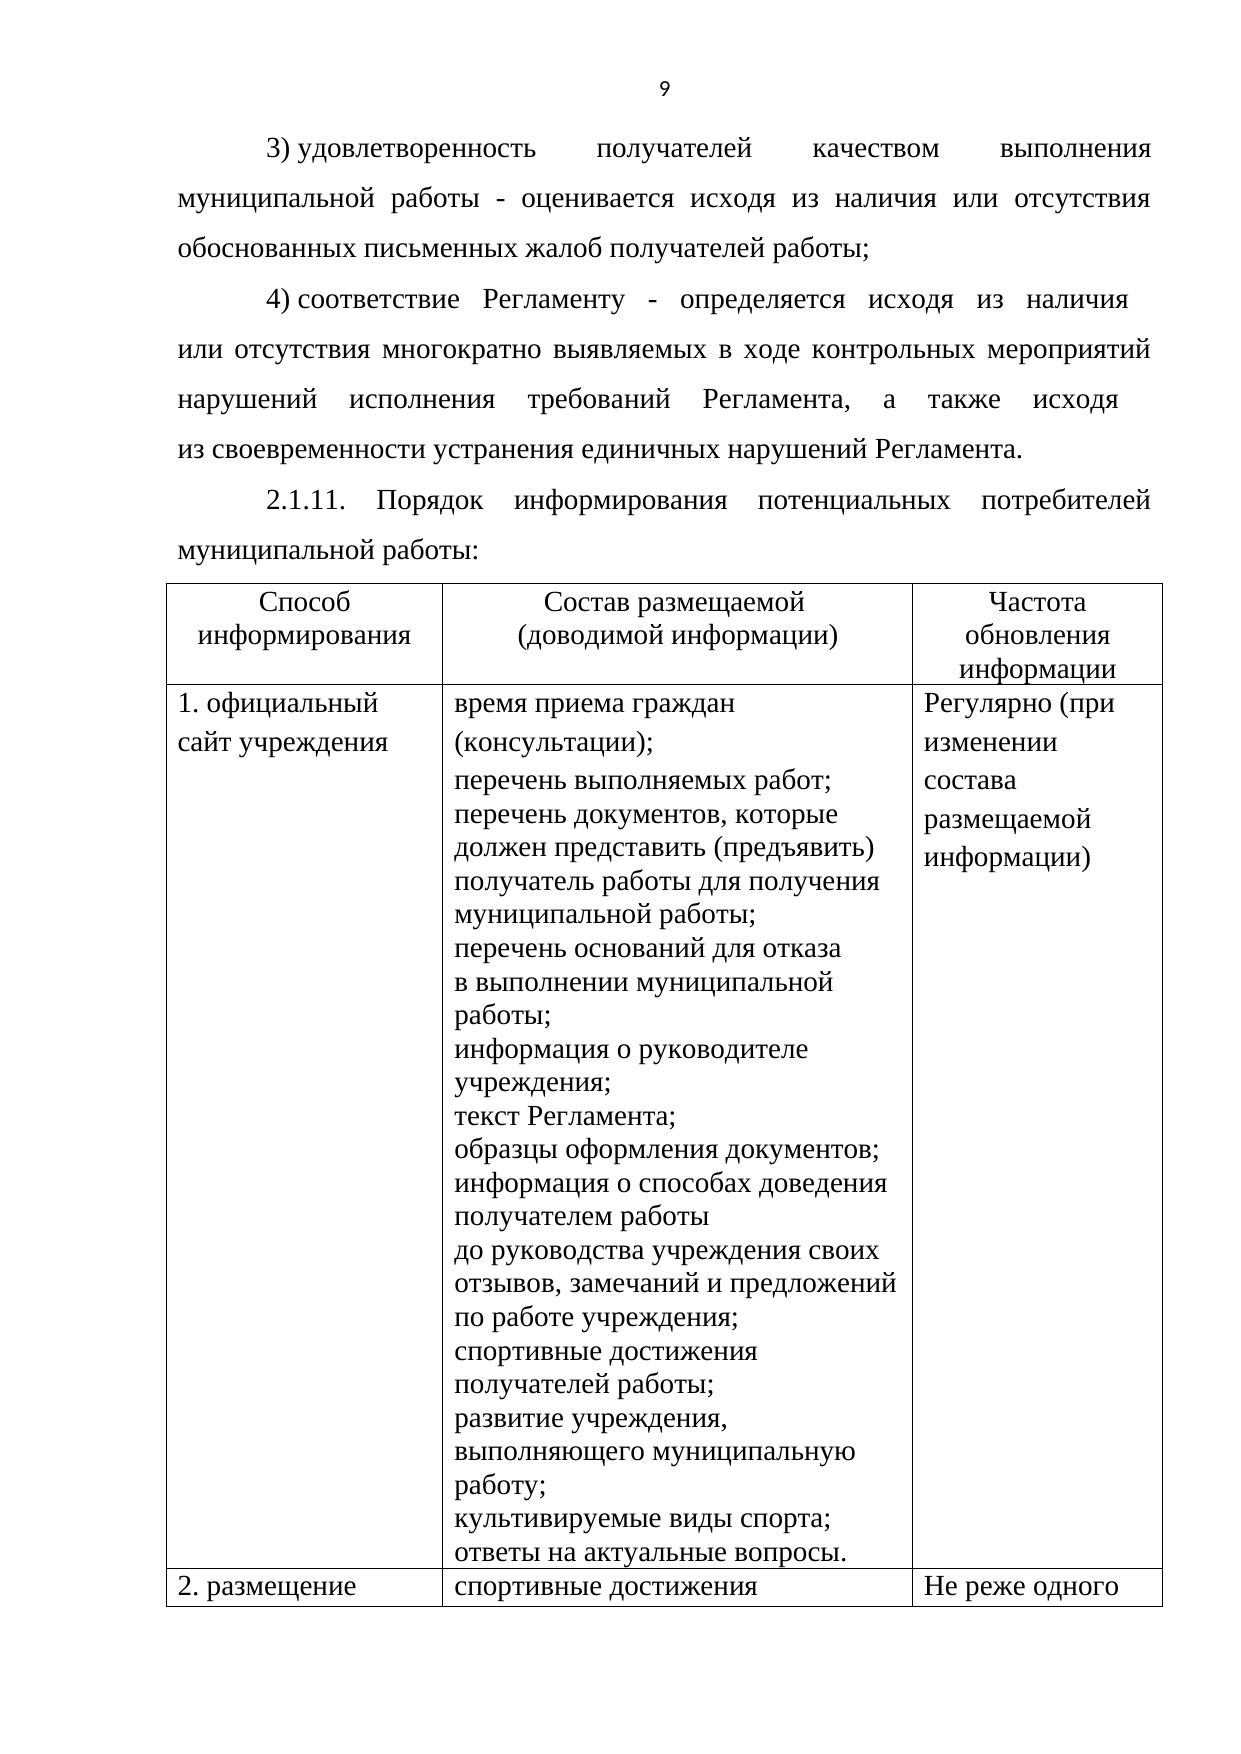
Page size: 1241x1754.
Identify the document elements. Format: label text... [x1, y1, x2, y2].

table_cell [167, 1569, 442, 1606]
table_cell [443, 1569, 912, 1606]
table_cell 1. официальный сайт учреждения [167, 685, 442, 1567]
table_header Способ информирования [167, 584, 442, 684]
text 2.1.11. Порядок информирования потенциальных потребителей муниципальной работы: [177, 482, 1152, 566]
text 3) удовлетворенность получателей качеством выполнения муниципальной работы - оценивается исходя из наличия или отсутствия обоснованных письменных жалоб получателей работы; [177, 130, 1152, 264]
table_header Состав размещаемой (доводимой информации) [443, 584, 912, 684]
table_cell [913, 1569, 1162, 1606]
table_cell время приема граждан (консультации); перечень выполняемых работ; перечень документов, которые должен представить (предъявить) получатель работы для получения муниципальной работы; перечень оснований для отказа в выполнении муниципальной работы; информация о руководителе учреждения; текст Регламента; образцы оформления документов; информация о способах доведения получателем работы до руководства учреждения своих отзывов, замечаний и предложений по работе учреждения; спортивные достижения получателей работы; развитие учреждения, выполняющего муниципальную работу; культивируемые виды спорта; ответы на актуальные вопросы. [443, 685, 912, 1567]
table_cell Регулярно (при изменении состава размещаемой информации) [913, 685, 1162, 1567]
text 4) соответствие Регламенту - определяется исходя из наличия или отсутствия многократно выявляемых в ходе контрольных мероприятий нарушений исполнения требований Регламента, а также исходя из своевременности устранения единичных нарушений Регламента. [177, 281, 1152, 465]
table_header Частота обновления информации [913, 584, 1162, 684]
